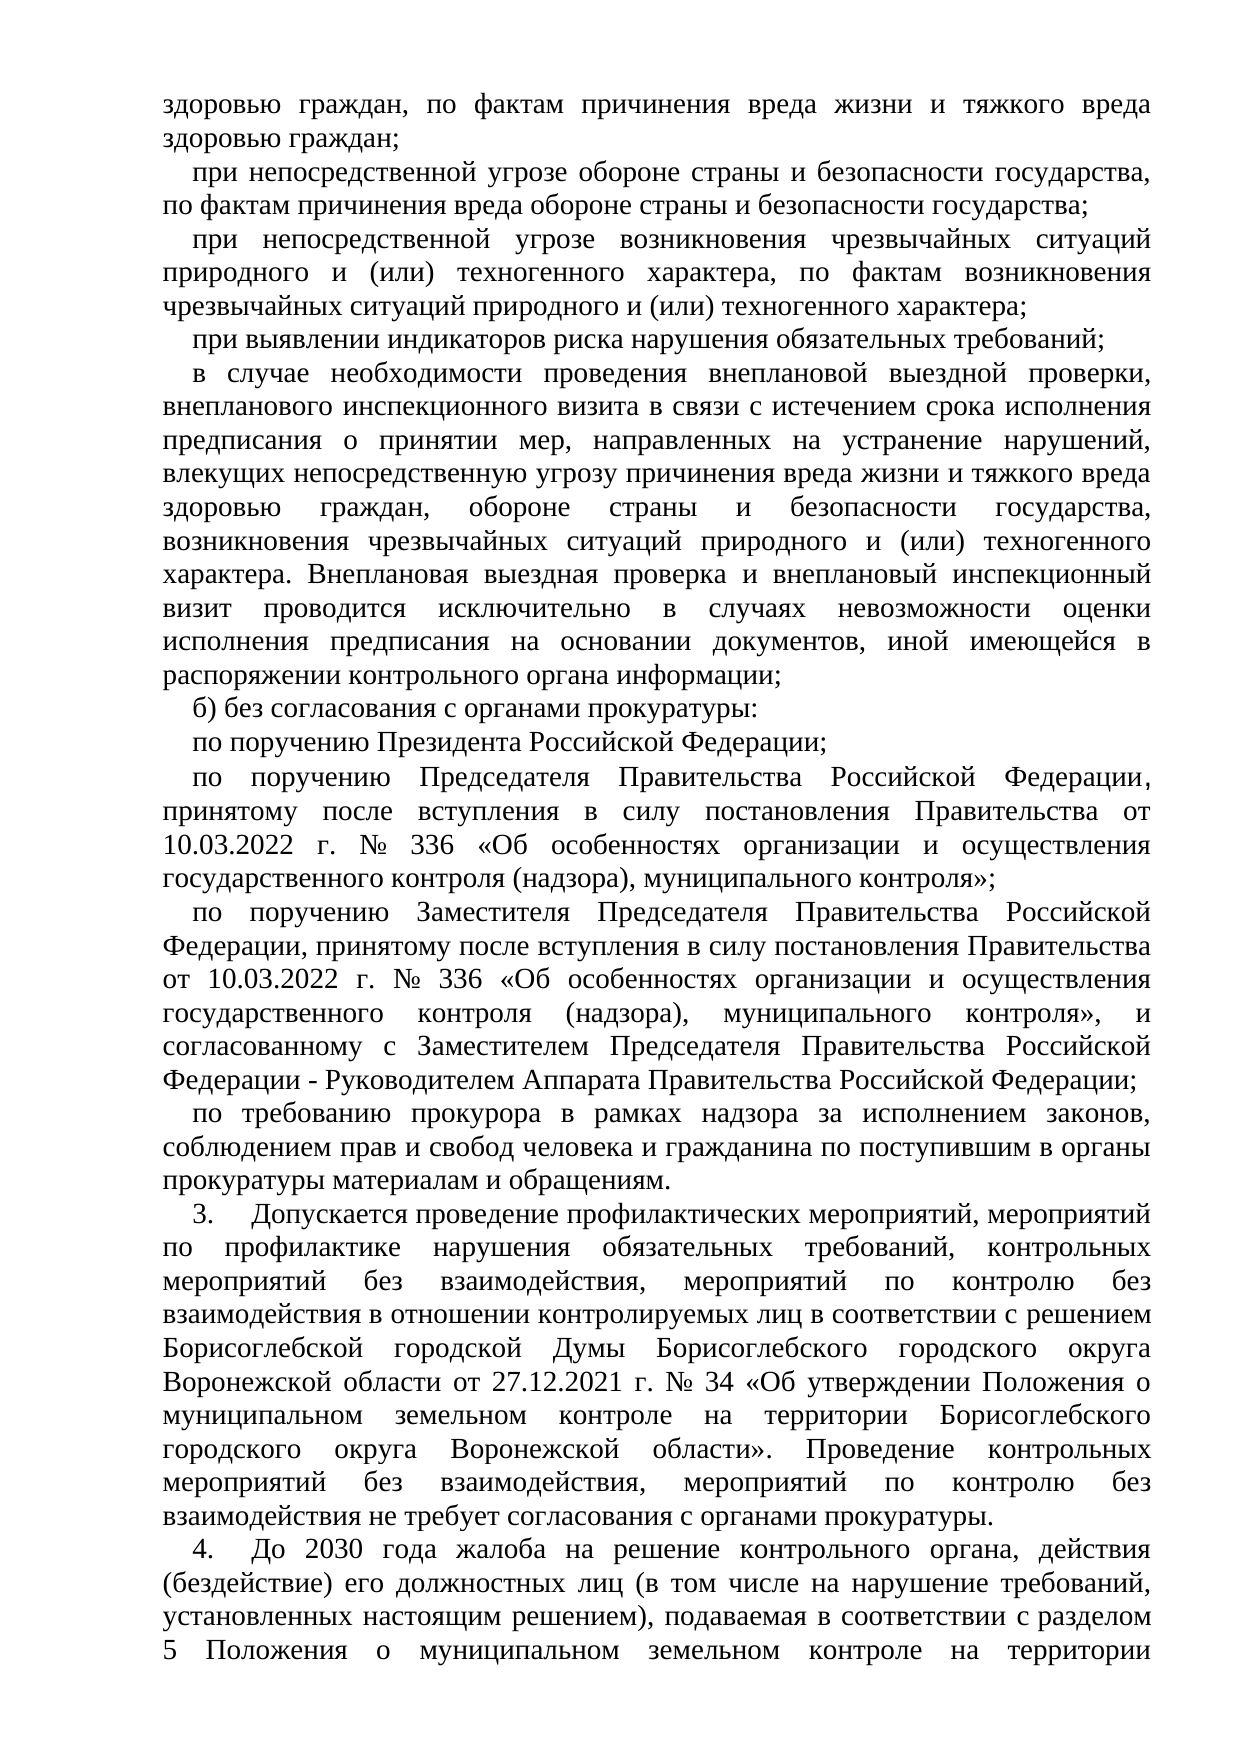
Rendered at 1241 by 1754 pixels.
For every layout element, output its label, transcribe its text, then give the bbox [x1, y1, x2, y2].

text при непосредственной угрозе обороне страны и безопасности государства, по фактам причинения вреда обороне страны и безопасности государства; [162, 154, 1152, 221]
text при непосредственной угрозе возникновения чрезвычайных ситуаций природного и (или) техногенного характера, по фактам возникновения чрезвычайных ситуаций природного и (или) техногенного характера; [162, 221, 1152, 321]
text по поручению Председателя Правительства Российской Федерации, принятому после вступления в силу постановления Правительства от 10.03.2022 г. № 336 «Об особенностях организации и осуществления государственного контроля (надзора), муниципального контроля»; [162, 757, 1152, 894]
text по требованию прокурора в рамках надзора за исполнением законов, соблюдением прав и свобод человека и гражданина по поступившим в органы прокуратуры материалам и обращениям. [162, 1095, 1152, 1196]
text в случае необходимости проведения внеплановой выездной проверки, внепланового инспекционного визита в связи с истечением срока исполнения предписания о принятии мер, направленных на устранение нарушений, влекущих непосредственную угрозу причинения вреда жизни и тяжкого вреда здоровью граждан, обороне страны и безопасности государства, возникновения чрезвычайных ситуаций природного и (или) техногенного характера. Внеплановая выездная проверка и внеплановый инспекционный визит проводится исключительно в случаях невозможности оценки исполнения предписания на основании документов, иной имеющейся в распоряжении контрольного органа информации; [162, 355, 1152, 690]
list Допускается проведение профилактических мероприятий, мероприятий по профилактике нарушения обязательных требований, контрольных мероприятий без взаимодействия, мероприятий по контролю без взаимодействия в отношении контролируемых лиц в соответствии с решением Борисоглебской городской Думы Борисоглебского городского округа Воронежской области от 27.12.2021 г. № 34 «Об утверждении Положения о муниципальном земельном контроле на территории Борисоглебского городского округа Воронежской области». Проведение контрольных мероприятий без взаимодействия, мероприятий по контролю без взаимодействия не требует согласования с органами прокуратуры. [162, 1196, 1152, 1531]
text при выявлении индикаторов риска нарушения обязательных требований; [162, 321, 1152, 355]
text по поручению Заместителя Председателя Правительства Российской Федерации, принятому после вступления в силу постановления Правительства от 10.03.2022 г. № 336 «Об особенностях организации и осуществления государственного контроля (надзора), муниципального контроля», и согласованному с Заместителем Председателя Правительства Российской Федерации - Руководителем Аппарата Правительства Российской Федерации; [162, 894, 1152, 1095]
text б) без согласования с органами прокуратуры: [162, 690, 1152, 724]
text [162, 87, 1152, 154]
text по поручению Президента Российской Федерации; [162, 724, 1152, 757]
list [162, 1531, 1152, 1666]
